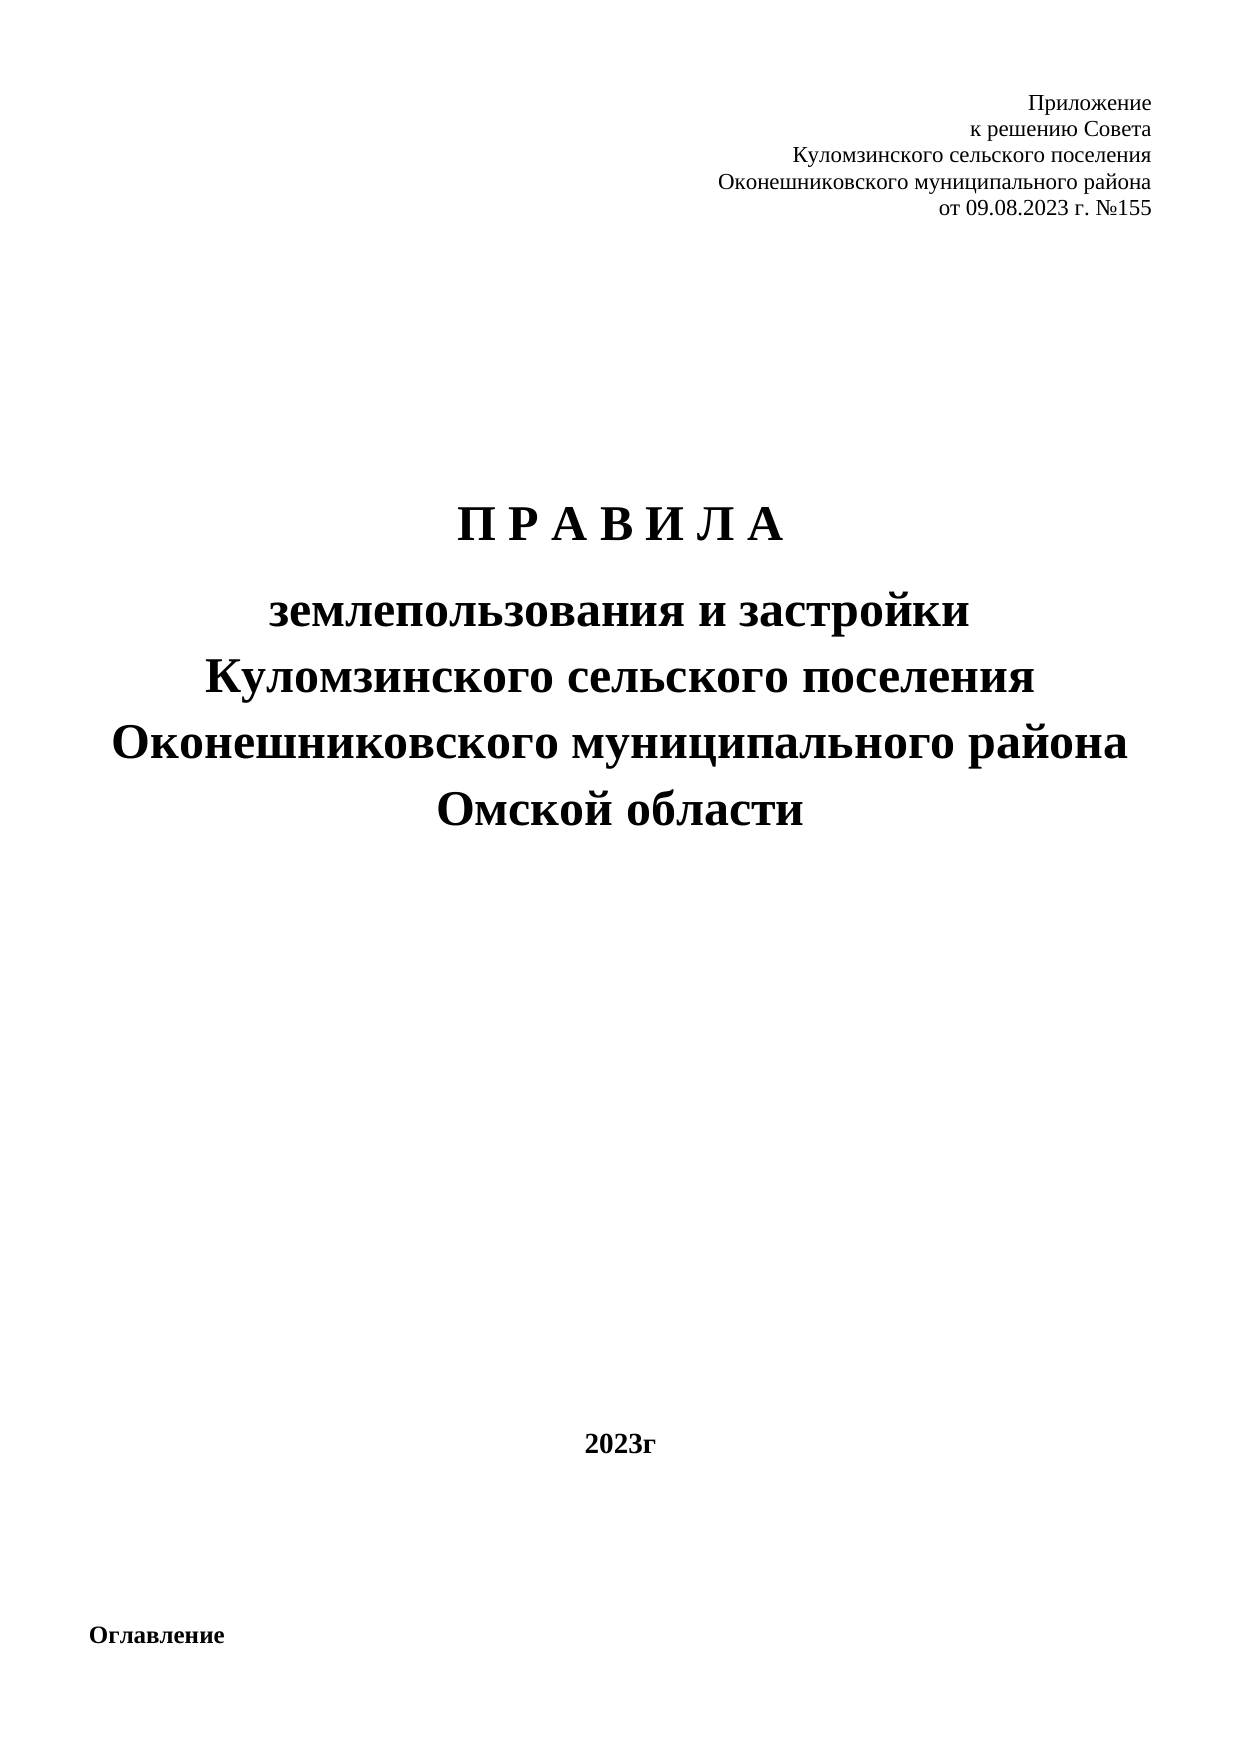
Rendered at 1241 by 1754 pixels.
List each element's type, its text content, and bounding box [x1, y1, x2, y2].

text от 09.08.2023 г. №155 [89, 194, 1152, 220]
text Приложение [89, 89, 1152, 115]
text Куломзинского сельского поселения [89, 141, 1152, 168]
text Оконешниковского муниципального района [89, 168, 1152, 194]
text к решению Совета [89, 115, 1152, 141]
text 2023г [89, 1426, 1152, 1459]
text П Р А В И Л А [89, 493, 1152, 551]
text землепользования и застройки Куломзинского сельского поселения Оконешниковского муниципального района Омской области [89, 580, 1152, 836]
